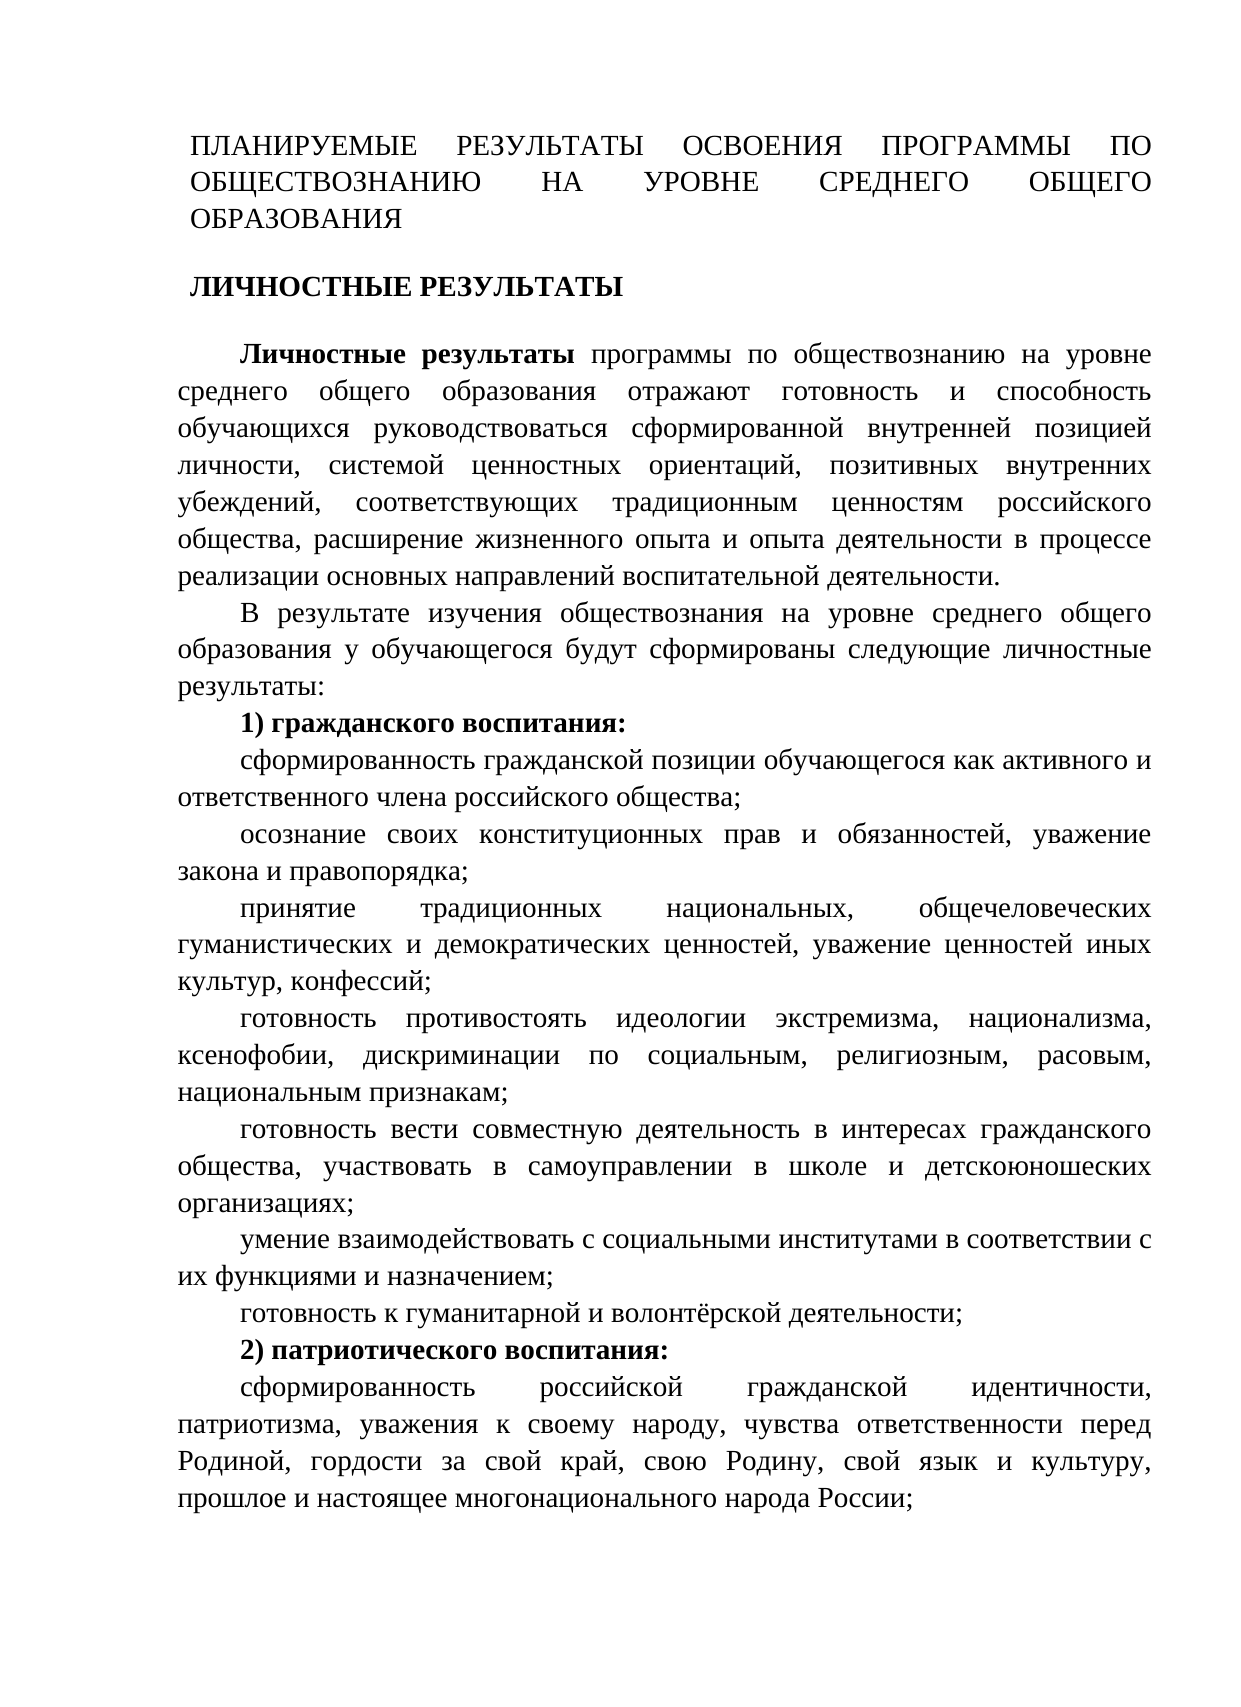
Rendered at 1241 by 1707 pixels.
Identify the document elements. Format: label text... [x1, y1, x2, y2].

text принятие традиционных национальных, общечеловеческих гуманистических и демократических ценностей, уважение ценностей иных культур, конфессий; [177, 890, 1152, 997]
text готовность противостоять идеологии экстремизма, национализма, ксенофобии, дискриминации по социальным, религиозным, расовым, национальным признакам; [177, 1000, 1152, 1108]
text 1) гражданского воспитания: [177, 705, 1152, 739]
text ЛИЧНОСТНЫЕ РЕЗУЛЬТАТЫ [190, 269, 1152, 303]
text ПЛАНИРУЕМЫЕ РЕЗУЛЬТАТЫ ОСВОЕНИЯ ПРОГРАММЫ ПО ОБЩЕСТВОЗНАНИЮ НА УРОВНЕ СРЕДНЕГО ОБЩЕГО ОБРАЗОВАНИЯ [190, 128, 1152, 235]
text сформированность гражданской позиции обучающегося как активного и ответственного члена российского общества; [177, 742, 1152, 813]
text сформированность российской гражданской идентичности, патриотизма, уважения к своему народу, чувства ответственности перед Родиной, гордости за свой край, свою Родину, свой язык и культуру, прошлое и настоящее многонационального народа России; [177, 1369, 1152, 1513]
text готовность вести совместную деятельность в интересах гражданского общества, участвовать в самоуправлении в школе и детско­юношеских организациях; [177, 1111, 1152, 1218]
text 2) патриотического воспитания: [177, 1332, 1152, 1366]
text осознание своих конституционных прав и обязанностей, уважение закона и правопорядка; [177, 816, 1152, 886]
text готовность к гуманитарной и волонтёрской деятельности; [177, 1295, 1152, 1329]
text Личностные результаты программы по обществознанию на уровне среднего общего образования отражают готовность и способность обучающихся руководствоваться сформированной внутренней позицией личности, системой ценностных ориентаций, позитивных внутренних убеждений, соответствующих традиционным ценностям российского общества, расширение жизненного опыта и опыта деятельности в процессе реализации основных направлений воспитательной деятельности. [177, 337, 1152, 591]
text умение взаимодействовать с социальными институтами в соответствии с их функциями и назначением; [177, 1222, 1152, 1292]
text В результате изучения обществознания на уровне среднего общего образования у обучающегося будут сформированы следующие личностные результаты: [177, 595, 1152, 702]
